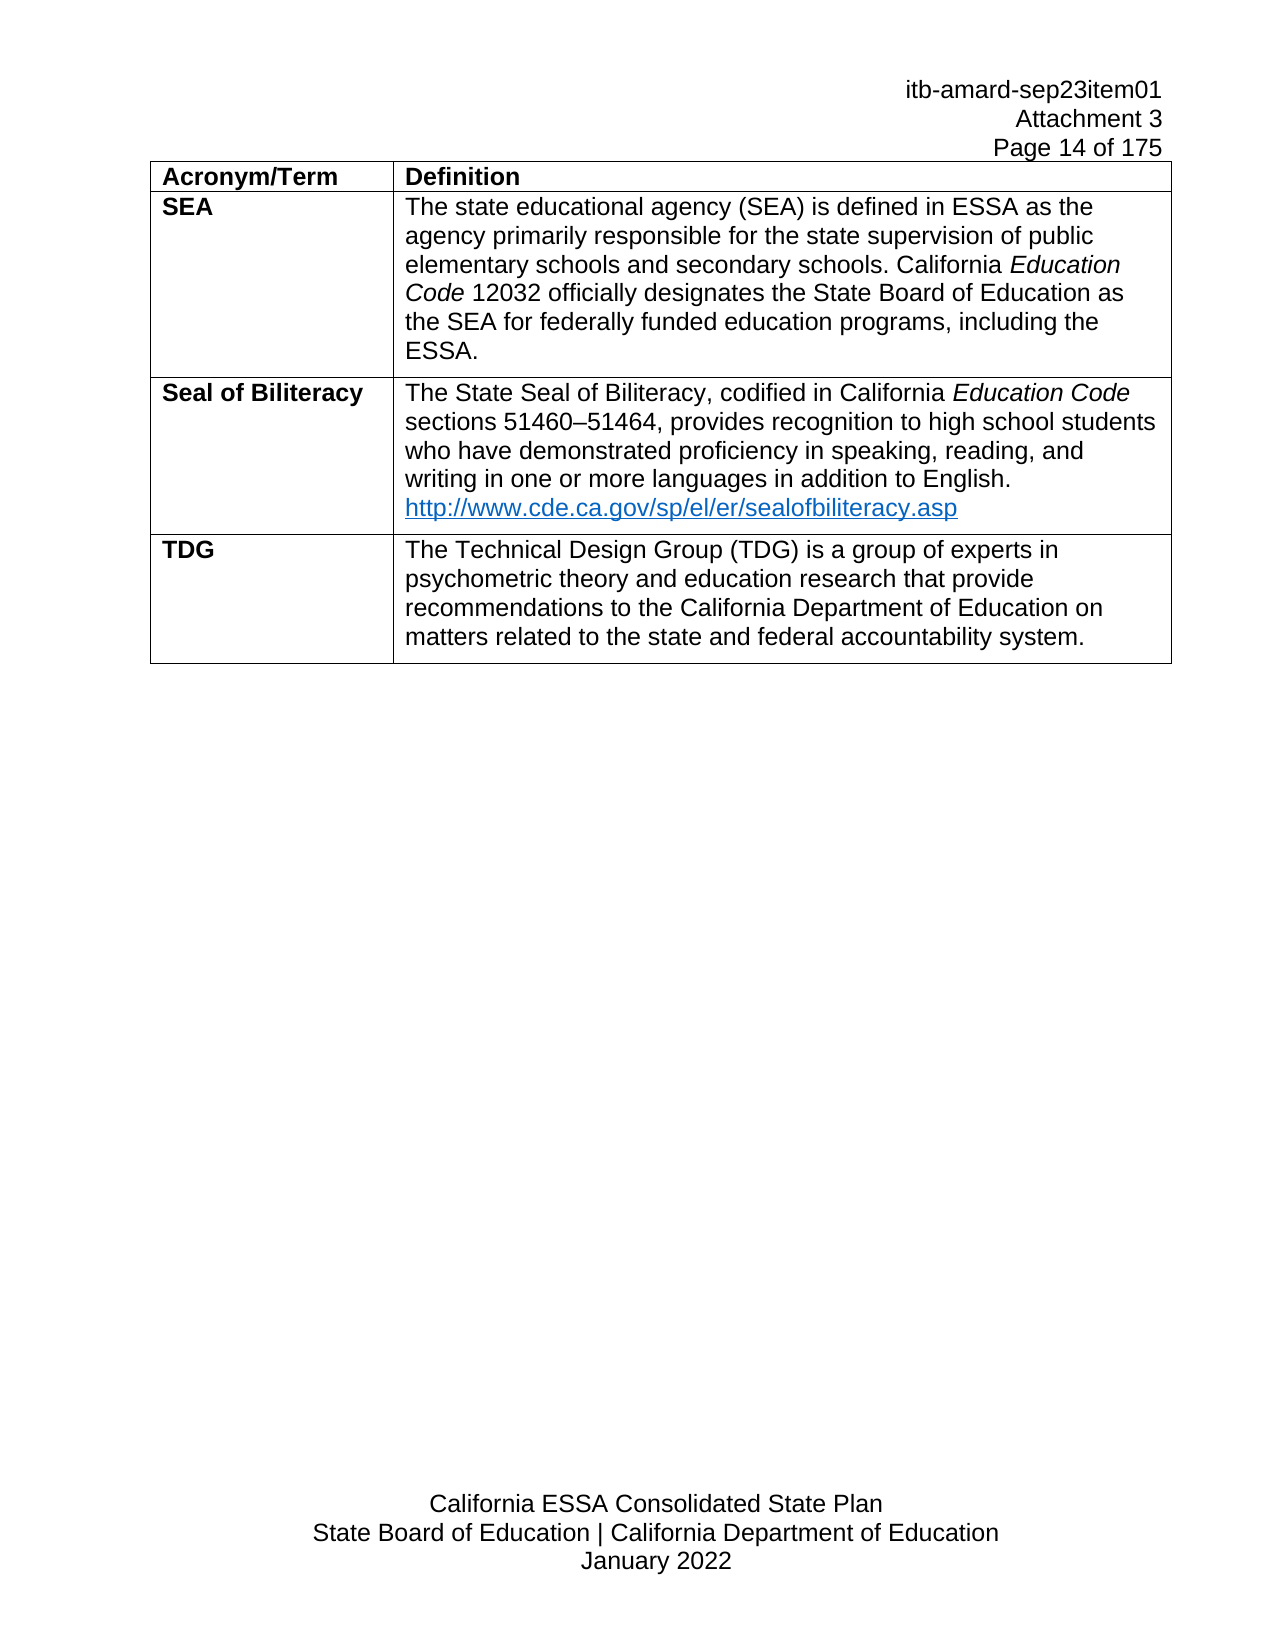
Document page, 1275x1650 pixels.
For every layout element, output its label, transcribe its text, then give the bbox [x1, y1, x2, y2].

table_cell The state educational agency (SEA) is defined in ESSA as the agency primarily responsible for the state supervision of public elementary schools and secondary schools. California Education Code 12032 officially designates the State Board of Education as the SEA for federally funded education programs, including the ESSA. [394, 192, 1171, 377]
table_cell TDG [151, 535, 393, 663]
table_header Acronym/Term [151, 162, 393, 191]
table_cell SEA [151, 192, 393, 377]
table_cell The Technical Design Group (TDG) is a group of experts in psychometric theory and education research that provide recommendations to the California Department of Education on matters related to the state and federal accountability system. [394, 535, 1171, 663]
table_cell Seal of Biliteracy [151, 378, 393, 534]
table_cell The State Seal of Biliteracy, codified in California Education Code sections 51460–51464, provides recognition to high school students who have demonstrated proficiency in speaking, reading, and writing in one or more languages in addition to English. http://www.cde.ca.gov/sp/el/er/sealofbiliteracy.asp [394, 378, 1171, 534]
table_header Definition [394, 162, 1171, 191]
